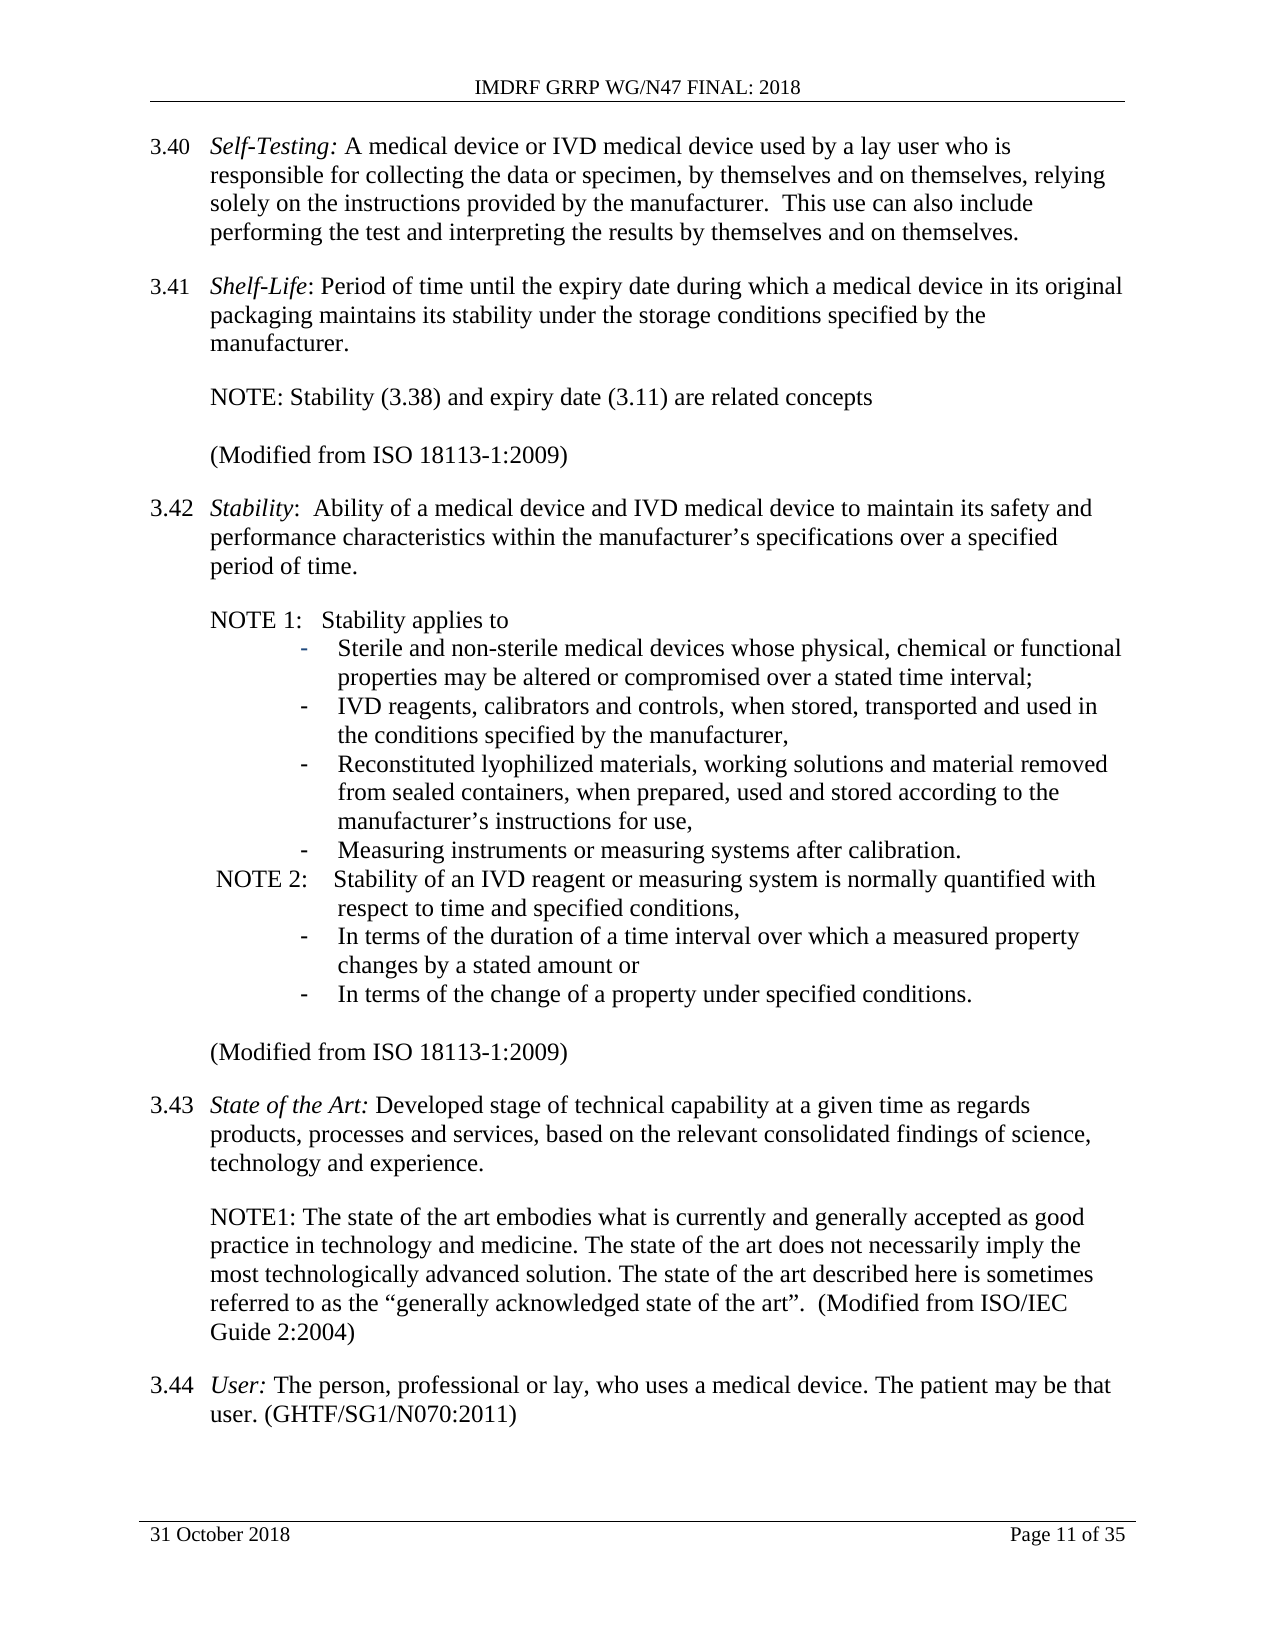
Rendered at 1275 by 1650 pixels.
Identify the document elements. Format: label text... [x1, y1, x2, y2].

subtitle NOTE1: The state of the art embodies what is currently and generally accepted as good practice in technology and medicine. The state of the art does not necessarily imply the most technologically advanced solution. The state of the art described here is sometimes referred to as the “generally acknowledged state of the art”. (Modified from ISO/IEC Guide 2:2004) [210, 1202, 1125, 1345]
subtitle State of the Art: Developed stage of technical capability at a given time as regards products, processes and services, based on the relevant consolidated findings of science, technology and experience. [150, 1090, 1125, 1177]
text NOTE 1: Stability applies to [150, 605, 1125, 633]
subtitle Shelf-Life: Period of time until the expiry date during which a medical device in its original packaging maintains its stability under the storage conditions specified by the manufacturer. [150, 271, 1125, 357]
list Measuring instruments or measuring systems after calibration. [300, 835, 1125, 864]
subtitle User: The person, professional or lay, who uses a medical device. The patient may be that user. (GHTF/SG1/N070:2011) [150, 1370, 1125, 1428]
subtitle Self-Testing: A medical device or IVD medical device used by a lay user who is responsible for collecting the data or specimen, by themselves and on themselves, relying solely on the instructions provided by the manufacturer. This use can also include performing the test and interpreting the results by themselves and on themselves. [150, 131, 1125, 246]
list IVD reagents, calibrators and controls, when stored, transported and used in the conditions specified by the manufacturer, [300, 691, 1125, 749]
text (Modified from ISO 18113-1:2009) [150, 440, 1125, 468]
list In terms of the change of a property under specified conditions. [300, 979, 1125, 1008]
text NOTE 2: Stability of an IVD reagent or measuring system is normally quantified with respect to time and specified conditions, [216, 864, 1125, 921]
text (Modified from ISO 18113-1:2009) [150, 1037, 1125, 1065]
list In terms of the duration of a time interval over which a measured property changes by a stated amount or [300, 921, 1125, 979]
list Sterile and non-sterile medical devices whose physical, chemical or functional properties may be altered or compromised over a stated time interval; [300, 633, 1125, 691]
text NOTE: Stability (3.38) and expiry date (3.11) are related concepts [150, 382, 1125, 411]
list Reconstituted lyophilized materials, working solutions and material removed from sealed containers, when prepared, used and stored according to the manufacturer’s instructions for use, [300, 749, 1125, 835]
subtitle Stability: Ability of a medical device and IVD medical device to maintain its safety and performance characteristics within the manufacturer’s specifications over a specified period of time. [150, 493, 1125, 580]
